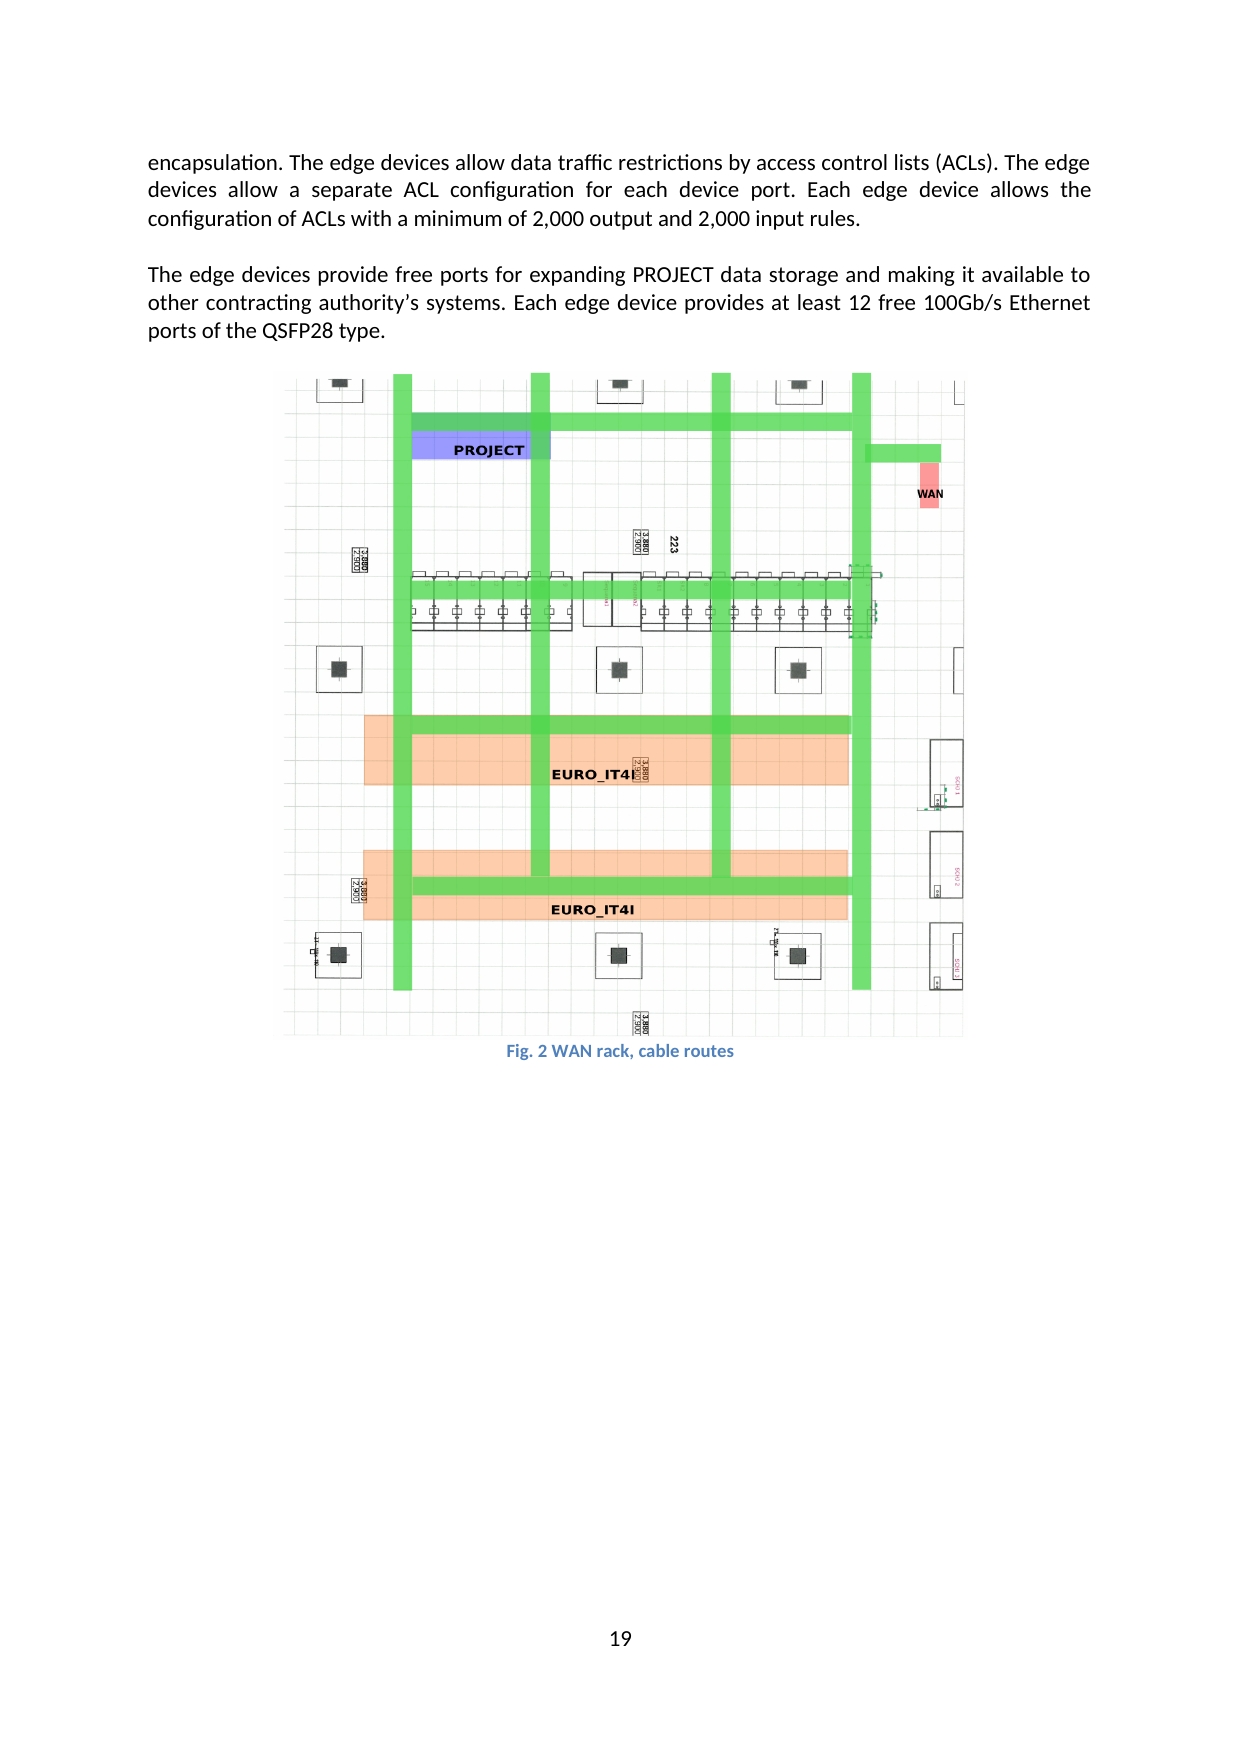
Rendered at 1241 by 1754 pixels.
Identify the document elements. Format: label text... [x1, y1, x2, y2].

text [148, 148, 1093, 232]
text The edge devices provide free ports for expanding PROJECT data storage and making it available to other contracting authority’s systems. Each edge device provides at least 12 free 100Gb/s Ethernet ports of the QSFP28 type. [148, 260, 1093, 344]
text Fig. 2 WAN rack, cable routes [148, 1040, 1093, 1063]
picture [270, 371, 971, 1040]
